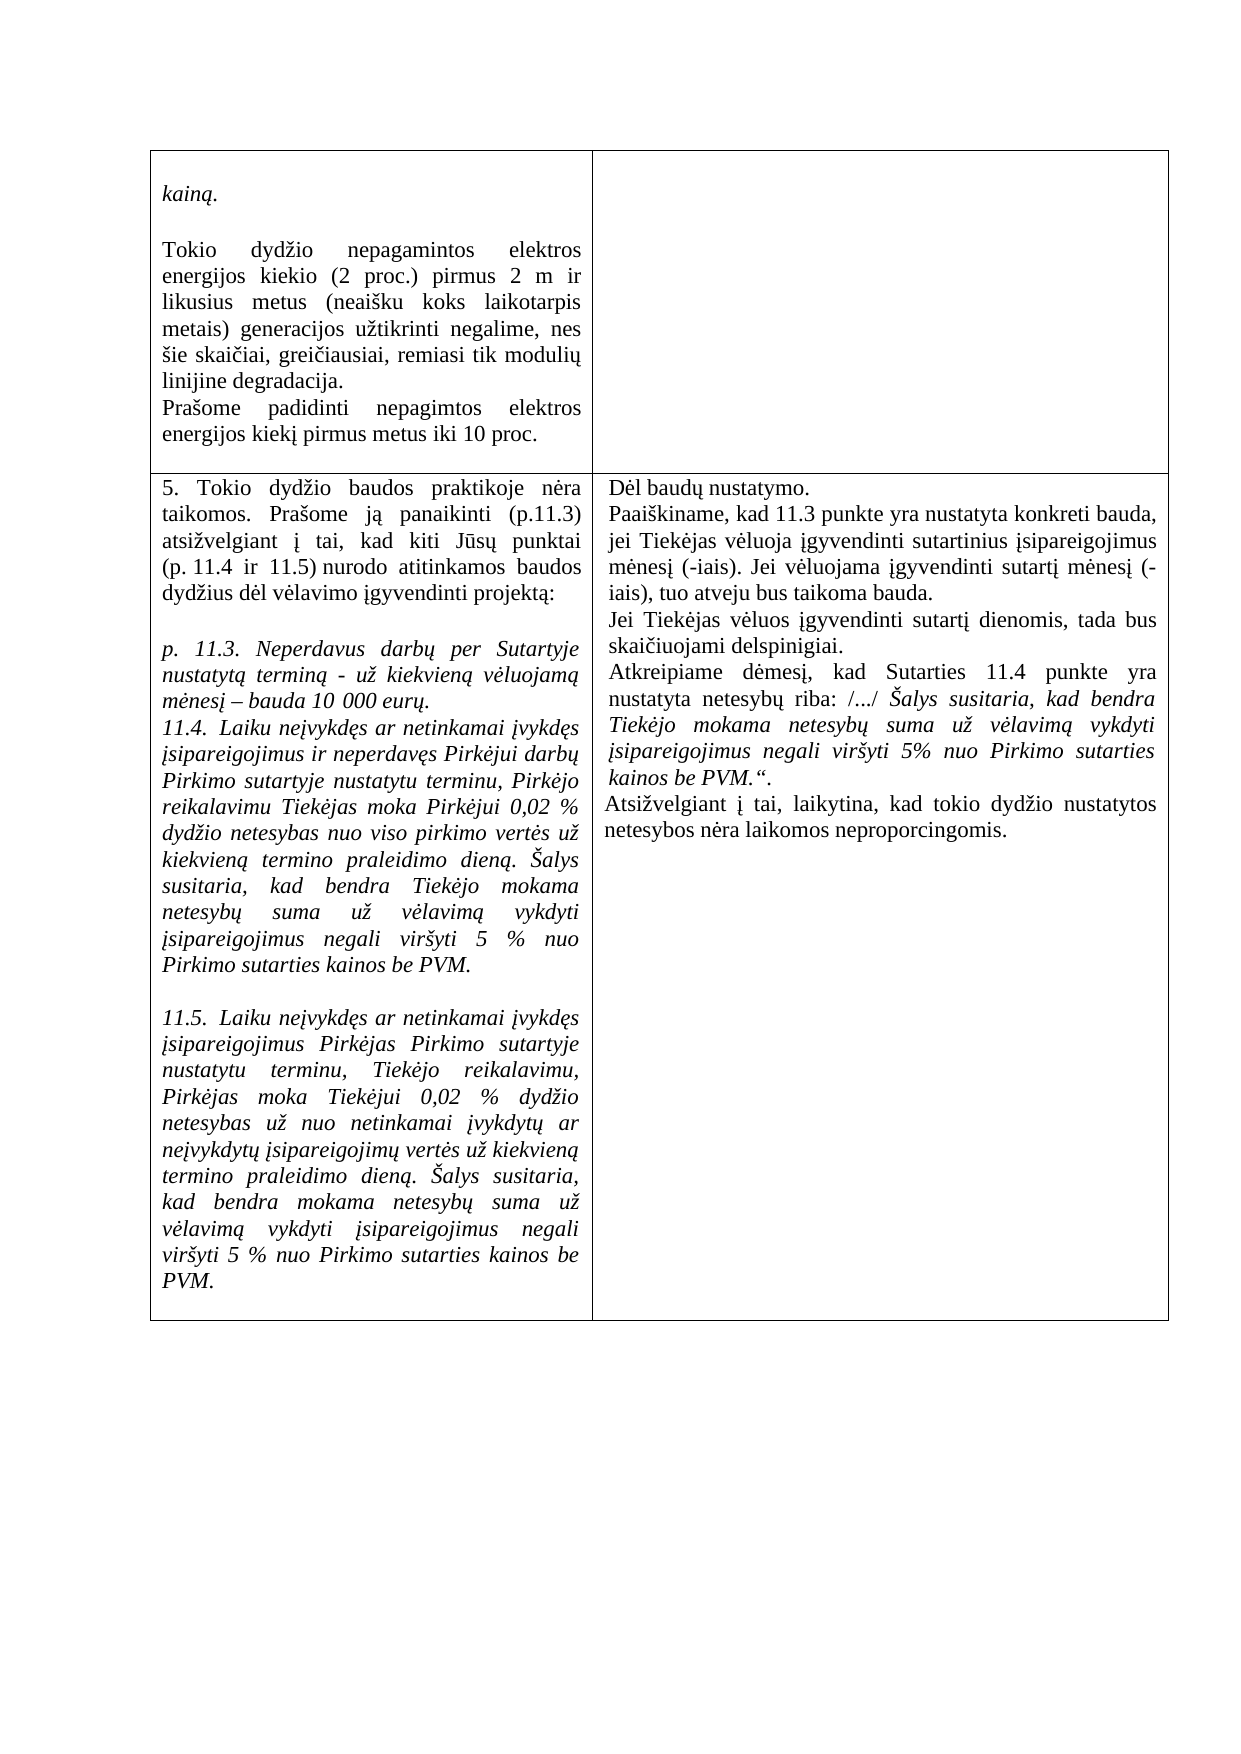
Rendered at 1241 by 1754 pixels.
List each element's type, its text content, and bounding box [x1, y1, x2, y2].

table_cell Dėl baudų nustatymo. Paaiškiname, kad 11.3 punkte yra nustatyta konkreti bauda, jei Tiekėjas vėluoja įgyvendinti sutartinius įsipareigojimus mėnesį (-iais). Jei vėluojama įgyvendinti sutartį mėnesį (-iais), tuo atveju bus taikoma bauda. Jei Tiekėjas vėluos įgyvendinti sutartį dienomis, tada bus skaičiuojami delspinigiai. Atkreipiame dėmesį, kad Sutarties 11.4 punkte yra nustatyta netesybų riba: /.../ Šalys susitaria, kad bendra Tiekėjo mokama netesybų suma už vėlavimą vykdyti įsipareigojimus negali viršyti 5% nuo Pirkimo sutarties kainos be PVM.“. Atsižvelgiant į tai, laikytina, kad tokio dydžio nustatytos netesybos nėra laikomos neproporcingomis. [593, 474, 1168, 1320]
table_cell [151, 151, 592, 473]
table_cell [593, 151, 1168, 473]
table_cell 5. Tokio dydžio baudos praktikoje nėra taikomos. Prašome ją panaikinti (p.11.3) atsižvelgiant į tai, kad kiti Jūsų punktai (p. 11.4 ir 11.5) nurodo atitinkamos baudos dydžius dėl vėlavimo įgyvendinti projektą: p. 11.3. Neperdavus darbų per Sutartyje nustatytą terminą - už kiekvieną vėluojamą mėnesį – bauda 10 000 eurų. 11.4. Laiku neįvykdęs ar netinkamai įvykdęs įsipareigojimus ir neperdavęs Pirkėjui darbų Pirkimo sutartyje nustatytu terminu, Pirkėjo reikalavimu Tiekėjas moka Pirkėjui 0,02 % dydžio netesybas nuo viso pirkimo vertės už kiekvieną termino praleidimo dieną. Šalys susitaria, kad bendra Tiekėjo mokama netesybų suma už vėlavimą vykdyti įsipareigojimus negali viršyti 5 % nuo Pirkimo sutarties kainos be PVM. 11.5. Laiku neįvykdęs ar netinkamai įvykdęs įsipareigojimus Pirkėjas Pirkimo sutartyje nustatytu terminu, Tiekėjo reikalavimu, Pirkėjas moka Tiekėjui 0,02 % dydžio netesybas už nuo netinkamai įvykdytų ar neįvykdytų įsipareigojimų vertės už kiekvieną termino praleidimo dieną. Šalys susitaria, kad bendra mokama netesybų suma už vėlavimą vykdyti įsipareigojimus negali viršyti 5 % nuo Pirkimo sutarties kainos be PVM. [151, 474, 592, 1320]
